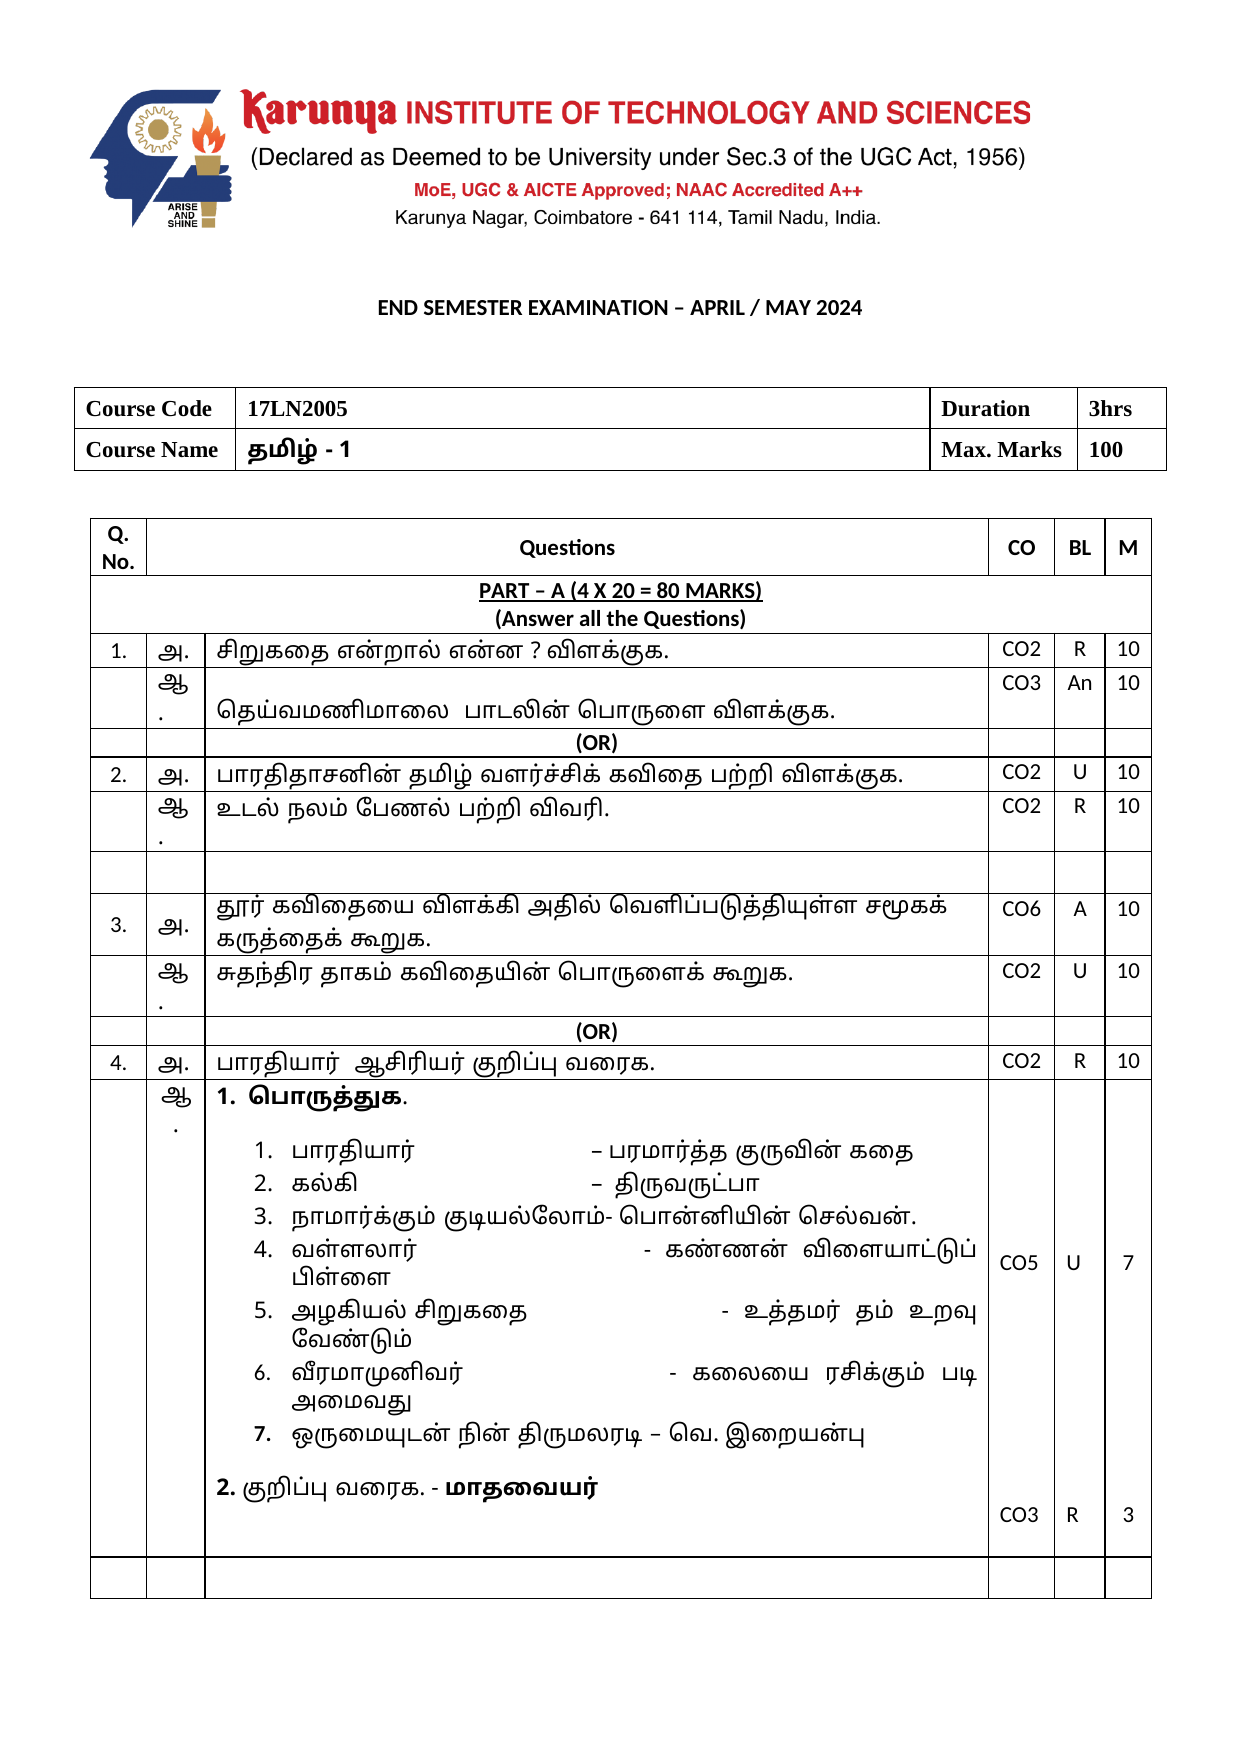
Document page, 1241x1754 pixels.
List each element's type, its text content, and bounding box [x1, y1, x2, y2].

table_cell A [1055, 894, 1104, 955]
table_cell அ. [147, 758, 204, 791]
table_cell தூர் கவிதையை விளக்கி அதில் வெளிப்படுத்தியுள்ள சமூகக் கருத்தைக் கூறுக. [206, 894, 988, 955]
table_header CO [989, 519, 1054, 575]
table_cell 10 [1106, 758, 1151, 791]
table_cell ஆ. [147, 792, 204, 851]
table_cell 10 [1106, 894, 1151, 955]
table_cell [1106, 729, 1151, 756]
table_header 3hrs [1078, 388, 1166, 428]
table_cell 7 3 [1106, 1080, 1151, 1556]
table_cell 100 [1078, 429, 1166, 470]
table_cell 10 [1106, 956, 1151, 1016]
table_cell U [1055, 956, 1104, 1016]
table_header Q. No. [91, 519, 146, 575]
table_cell U R [1055, 1080, 1104, 1556]
table_cell U [1055, 758, 1104, 791]
table_cell CO2 [989, 792, 1054, 851]
table_cell CO2 [989, 758, 1054, 791]
table_cell An [1055, 668, 1104, 727]
table_cell 10 [1106, 634, 1151, 667]
table_cell [91, 852, 146, 893]
table_cell R [1055, 792, 1104, 851]
table_cell [147, 1017, 204, 1045]
table_cell தமிழ் - 1 [236, 429, 929, 470]
table_cell ஆ. [147, 956, 204, 1016]
table_cell 1. [91, 634, 146, 667]
table_cell அ. [147, 894, 204, 955]
table_cell [147, 729, 204, 756]
table_cell அ. [147, 1046, 204, 1079]
table_cell 10 [1106, 1046, 1151, 1079]
table_cell [989, 1017, 1054, 1045]
table_cell [91, 668, 146, 727]
table_cell 1. பொருத்துக. பாரதியார் – பரமார்த்த குருவின் கதை கல்கி – திருவருட்பா நாமார்க்கும் குடியல்லோம்- பொன்னியின் செல்வன். வள்ளலார் - கண்ணன் விளையாட்டுப் பிள்ளை அழகியல் சிறுகதை - உத்தமர் தம் உறவு வேண்டும் வீரமாமுனிவர் - கலையை ரசிக்கும் படி அமைவது ஒருமையுடன் நின் திருமலரடி – வெ. இறையன்பு 2. குறிப்பு வரைக. - மாதவையர் [206, 1080, 988, 1556]
table_cell [91, 729, 146, 756]
table_cell Course Name [75, 429, 235, 470]
table_cell [989, 729, 1054, 756]
table_cell R [1055, 634, 1104, 667]
table_cell [1055, 852, 1104, 893]
table_cell Max. Marks [931, 429, 1077, 470]
table_cell CO6 [989, 894, 1054, 955]
table_cell [1106, 1558, 1151, 1598]
table_cell (OR) [206, 729, 988, 756]
table_header BL [1055, 519, 1104, 575]
table_cell CO2 [989, 1046, 1054, 1079]
table_cell CO5 CO3 [989, 1080, 1054, 1556]
table_header Course Code [75, 388, 235, 428]
table_cell ஆ. [147, 1080, 204, 1556]
table_cell CO2 [989, 634, 1054, 667]
table_cell [91, 792, 146, 851]
table_header Duration [931, 388, 1077, 428]
table_cell [1055, 1558, 1104, 1598]
table_header 17LN2005 [236, 388, 929, 428]
table_cell PART – A (4 X 20 = 80 MARKS) (Answer all the Questions) [91, 576, 1151, 633]
picture [89, 89, 1031, 228]
table_cell பாரதிதாசனின் தமிழ் வளர்ச்சிக் கவிதை பற்றி விளக்குக. [206, 758, 988, 791]
table_cell [206, 852, 988, 893]
table_cell ஆ. [147, 668, 204, 727]
table_cell [91, 1558, 146, 1598]
table_cell [1055, 729, 1104, 756]
table_cell [91, 956, 146, 1016]
table_cell [989, 852, 1054, 893]
table_cell 3. [91, 894, 146, 955]
table_cell [91, 1017, 146, 1045]
table_cell CO2 [989, 956, 1054, 1016]
table_header M [1106, 519, 1151, 575]
table_cell [1106, 1017, 1151, 1045]
table_cell [91, 1080, 146, 1556]
table_cell பாரதியார் ஆசிரியர் குறிப்பு வரைக. [206, 1046, 988, 1079]
table_cell [1055, 1017, 1104, 1045]
table_cell 10 [1106, 792, 1151, 851]
table_cell [147, 1558, 204, 1598]
table_cell அ. [147, 634, 204, 667]
table_cell [147, 852, 204, 893]
table_cell தெய்வமணிமாலை பாடலின் பொருளை விளக்குக. [206, 668, 988, 727]
table_cell CO3 [989, 668, 1054, 727]
table_cell [989, 1558, 1054, 1598]
table_cell 4. [91, 1046, 146, 1079]
text END SEMESTER EXAMINATION – APRIL / MAY 2024 [90, 293, 1150, 321]
table_header Questions [147, 519, 988, 575]
table_cell [1106, 852, 1151, 893]
table_cell சுதந்திர தாகம் கவிதையின் பொருளைக் கூறுக. [206, 956, 988, 1016]
table_cell 10 [1106, 668, 1151, 727]
table_cell சிறுகதை என்றால் என்ன ? விளக்குக. [206, 634, 988, 667]
table_cell உடல் நலம் பேணல் பற்றி விவரி. [206, 792, 988, 851]
table_cell [206, 1558, 988, 1598]
table_cell (OR) [206, 1017, 988, 1045]
table_cell R [1055, 1046, 1104, 1079]
table_cell 2. [91, 758, 146, 791]
